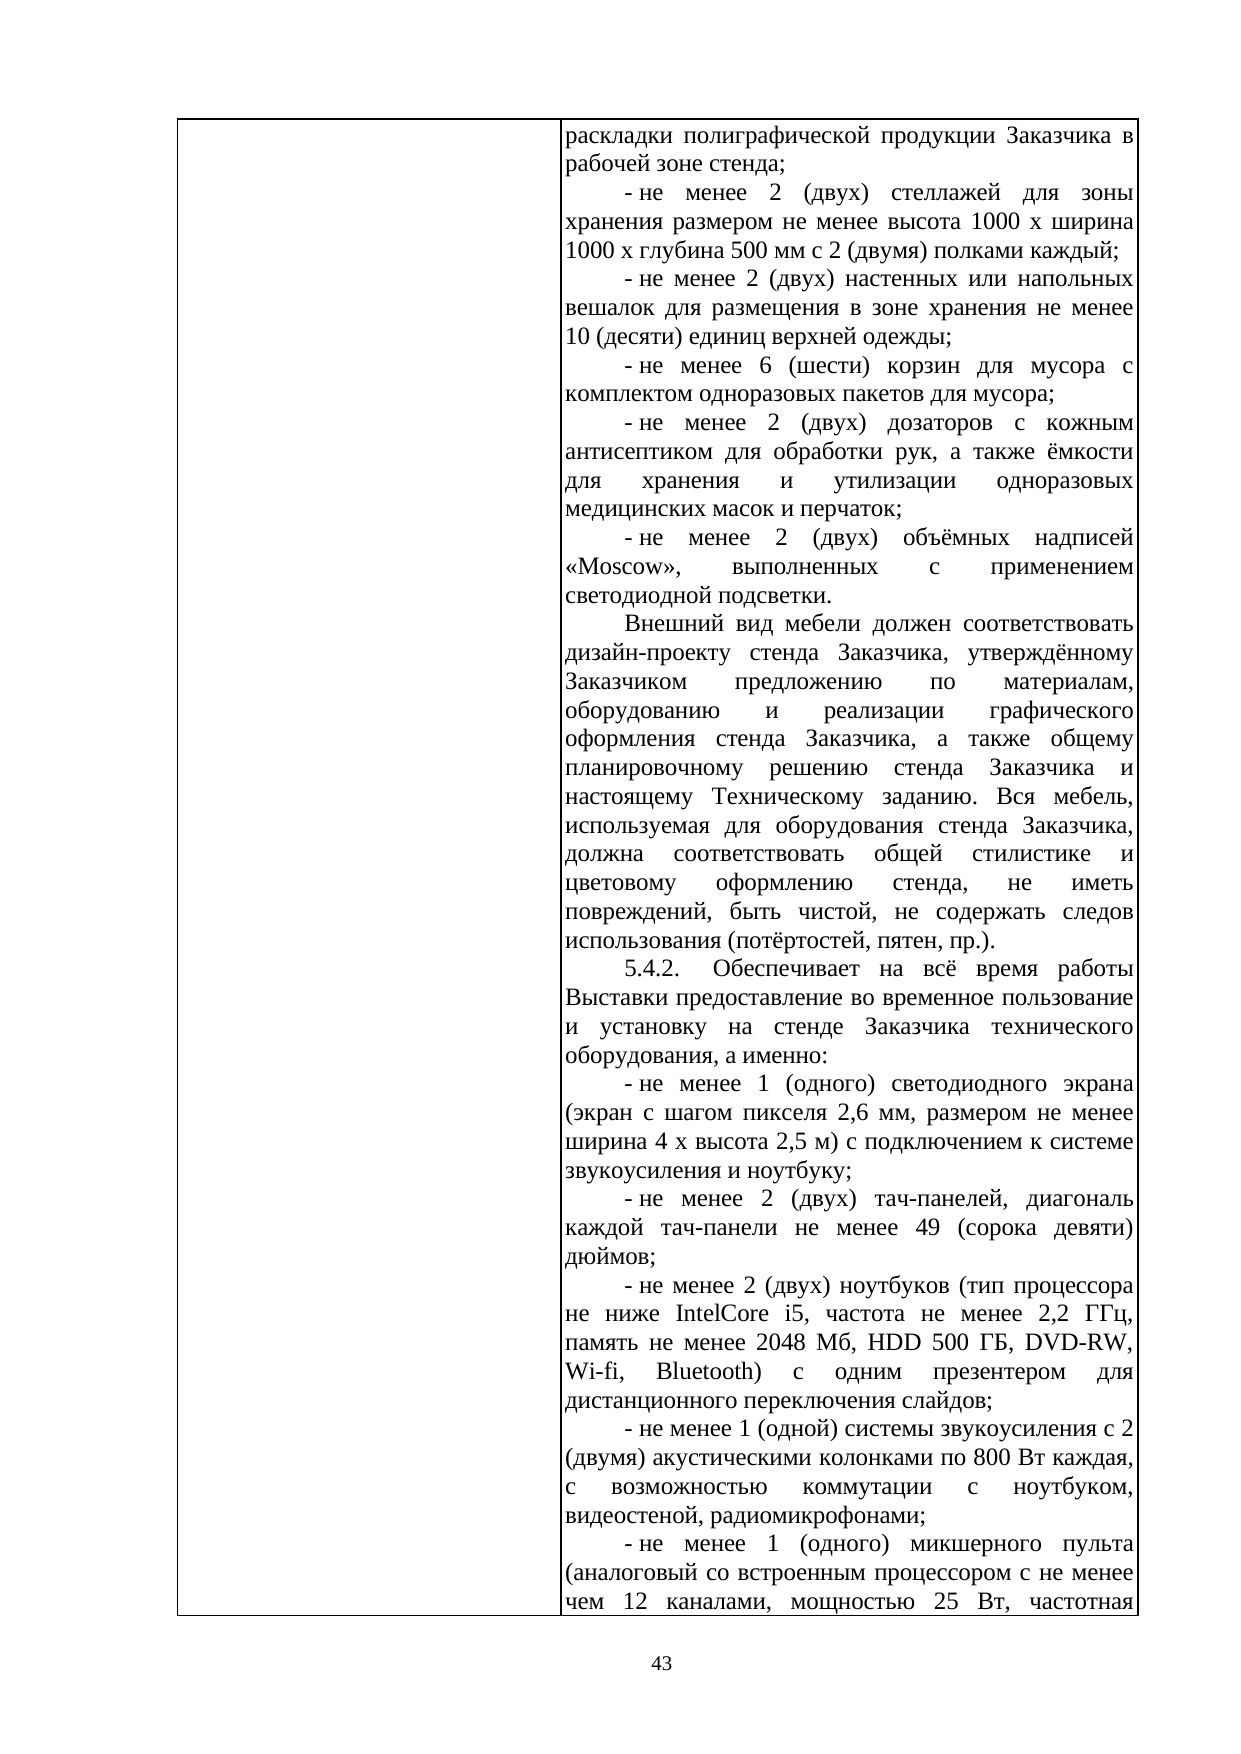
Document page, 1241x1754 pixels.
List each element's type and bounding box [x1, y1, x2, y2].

table_cell [178, 120, 560, 1615]
